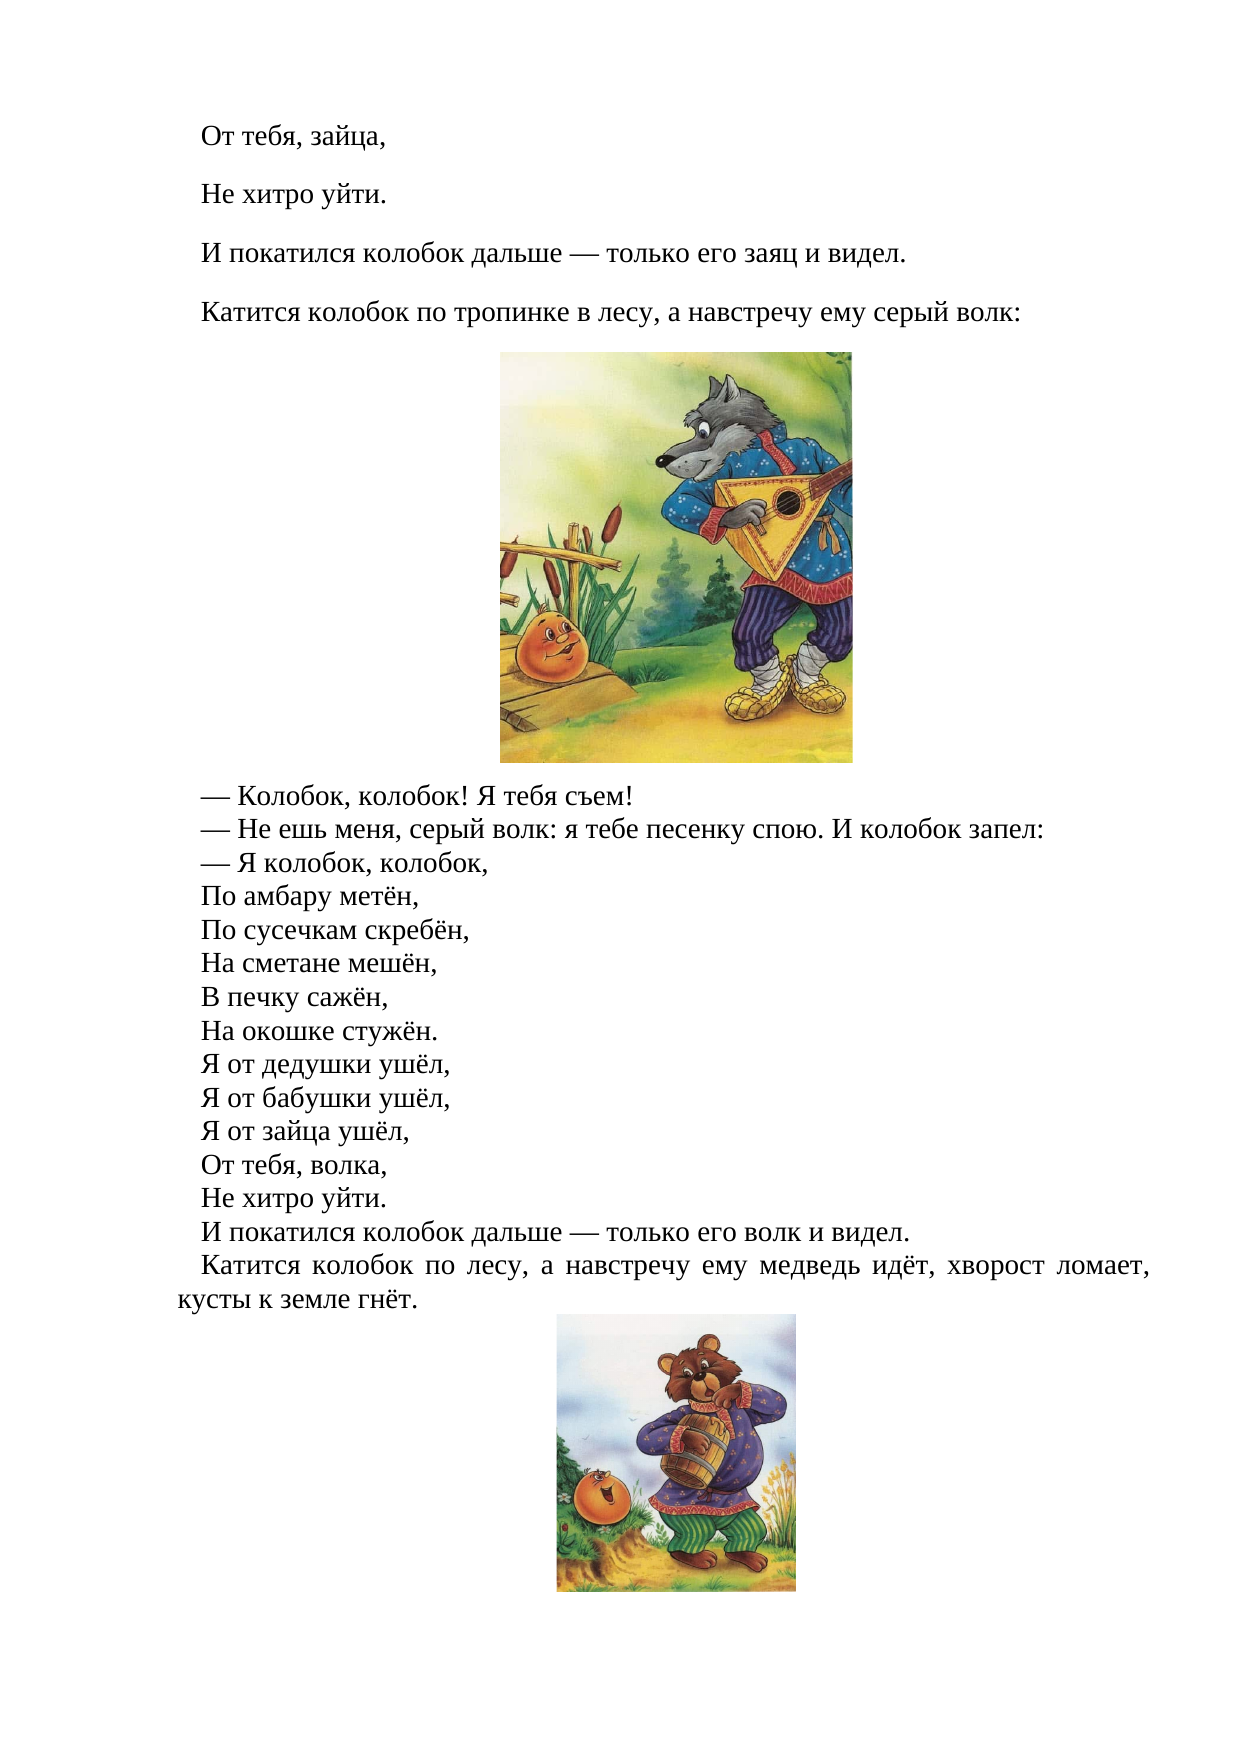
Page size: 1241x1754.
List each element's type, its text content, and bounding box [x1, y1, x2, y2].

text По амбару метён, [177, 878, 1152, 912]
text — Я колобок, колобок, [177, 845, 1152, 878]
text И покатился колобок дальше — только его волк и видел. [177, 1214, 1152, 1247]
picture [500, 352, 853, 763]
text От тебя, зайца, [177, 118, 1152, 152]
text — Колобок, колобок! Я тебя съем! [177, 778, 1152, 811]
text В печку сажён, [177, 979, 1152, 1013]
text Я от бабушки ушёл, [177, 1080, 1152, 1113]
text От тебя, волка, [177, 1147, 1152, 1180]
text На сметане мешён, [177, 946, 1152, 979]
text На окошке стужён. [177, 1013, 1152, 1046]
text Катится колобок по тропинке в лесу, а навстречу ему серый волк: [177, 294, 1152, 327]
text Не хитро уйти. [177, 177, 1152, 210]
text Я от дедушки ушёл, [177, 1046, 1152, 1080]
text Не хитро уйти. [177, 1180, 1152, 1214]
text Катится колобок по лесу, а навстречу ему медведь идёт, хворост ломает, кусты к земле гнёт. [177, 1247, 1152, 1314]
picture [556, 1314, 796, 1592]
text И покатился колобок дальше — только его заяц и видел. [177, 235, 1152, 269]
text — Не ешь меня, серый волк: я тебе песенку спою. И колобок запел: [177, 811, 1152, 845]
text Я от зайца ушёл, [177, 1113, 1152, 1147]
text По сусечкам скребён, [177, 912, 1152, 946]
